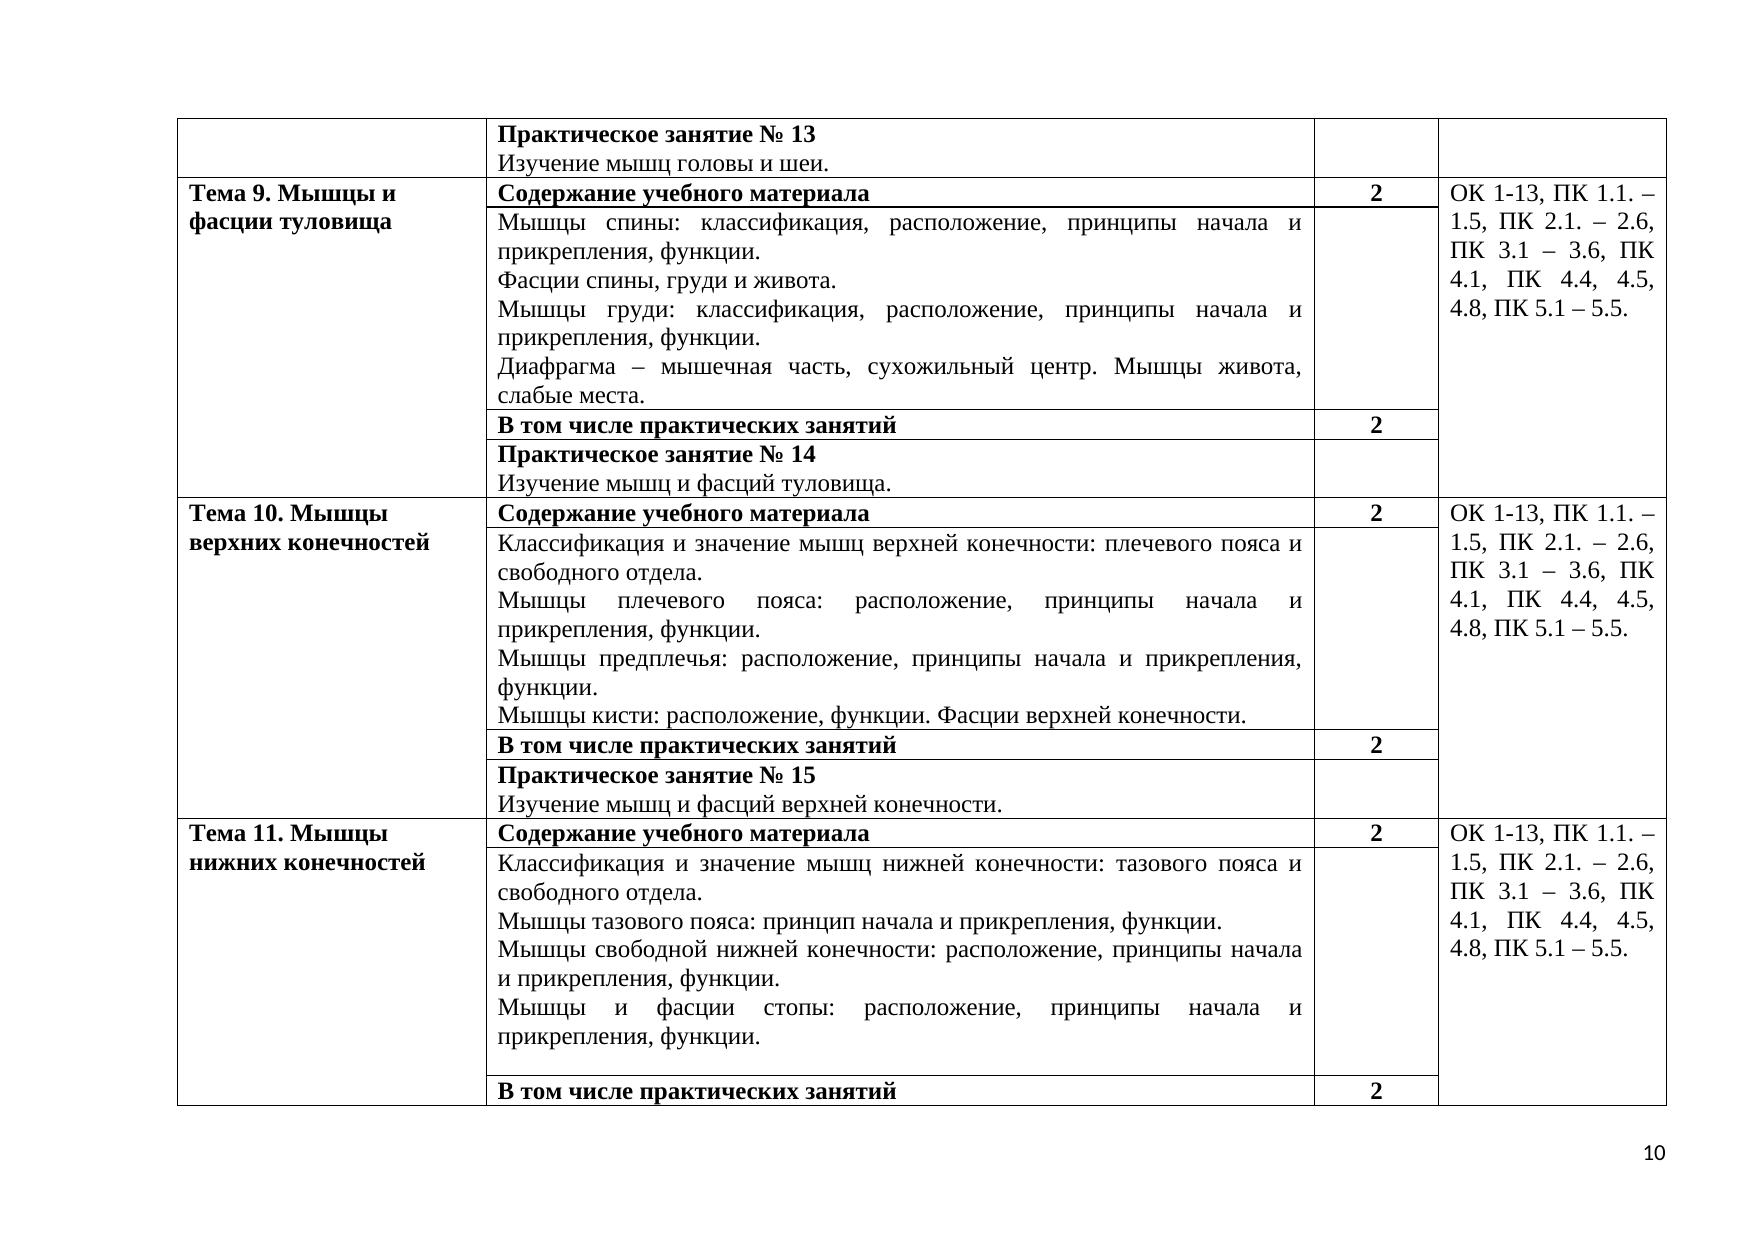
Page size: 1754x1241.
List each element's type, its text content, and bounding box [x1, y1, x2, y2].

table_cell 2 [1315, 819, 1438, 847]
table_cell [1315, 208, 1438, 409]
table_cell [1315, 760, 1438, 817]
table_cell Практическое занятие № 15 Изучение мышц и фасций верхней конечности. [487, 760, 1314, 817]
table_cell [1439, 178, 1666, 497]
table_cell Тема 9. Мышцы и фасции туловища [178, 178, 486, 497]
table_cell В том числе практических занятий [487, 730, 1314, 759]
table_cell 2 [1315, 410, 1438, 438]
table_cell Классификация и значение мышц верхней конечности: плечевого пояса и свободного отдела. Мышцы плечевого пояса: расположение, принципы начала и прикрепления, функции. Мышцы предплечья: расположение, принципы начала и прикрепления, функции. Мышцы кисти: расположение, функции. Фасции верхней конечности. [487, 528, 1314, 729]
table_cell 2 [1315, 498, 1438, 527]
table_cell ОК 1-13, ПК 1.1. – 1.5, ПК 2.1. – 2.6, ПК 3.1 – 3.6, ПК 4.1, ПК 4.4, 4.5, 4.8, ПК 5.1 – 5.5. [1439, 498, 1666, 817]
table_cell Содержание учебного материала [487, 178, 1314, 206]
table_cell Тема 11. Мышцы нижних конечностей [178, 819, 486, 1105]
table_cell Мышцы спины: классификация, расположение, принципы начала и прикрепления, функции. Фасции спины, груди и живота. Мышцы груди: классификация, расположение, принципы начала и прикрепления, функции. Диафрагма – мышечная часть, сухожильный центр. Мышцы живота, слабые места. [487, 208, 1314, 409]
table_cell Практическое занятие № 14 Изучение мышц и фасций туловища. [487, 440, 1314, 497]
table_cell [1315, 119, 1438, 177]
table_cell 2 [1315, 178, 1438, 206]
table_cell 2 [1315, 730, 1438, 759]
table_cell 2 [1315, 1076, 1438, 1105]
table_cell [1439, 819, 1666, 1105]
table_cell Практическое занятие № 13 Изучение мышц головы и шеи. [487, 119, 1314, 177]
table_cell Классификация и значение мышц нижней конечности: тазового пояса и свободного отдела. Мышцы тазового пояса: принцип начала и прикрепления, функции. Мышцы свободной нижней конечности: расположение, принципы начала и прикрепления, функции. Мышцы и фасции стопы: расположение, принципы начала и прикрепления, функции. [487, 848, 1314, 1075]
table_cell [1315, 440, 1438, 497]
table_cell Тема 10. Мышцы верхних конечностей [178, 498, 486, 817]
table_cell В том числе практических занятий [487, 1076, 1314, 1105]
table_cell Содержание учебного материала [487, 819, 1314, 847]
table_cell В том числе практических занятий [487, 410, 1314, 438]
table_cell [1315, 528, 1438, 729]
table_cell [1315, 848, 1438, 1075]
table_cell Содержание учебного материала [487, 498, 1314, 527]
